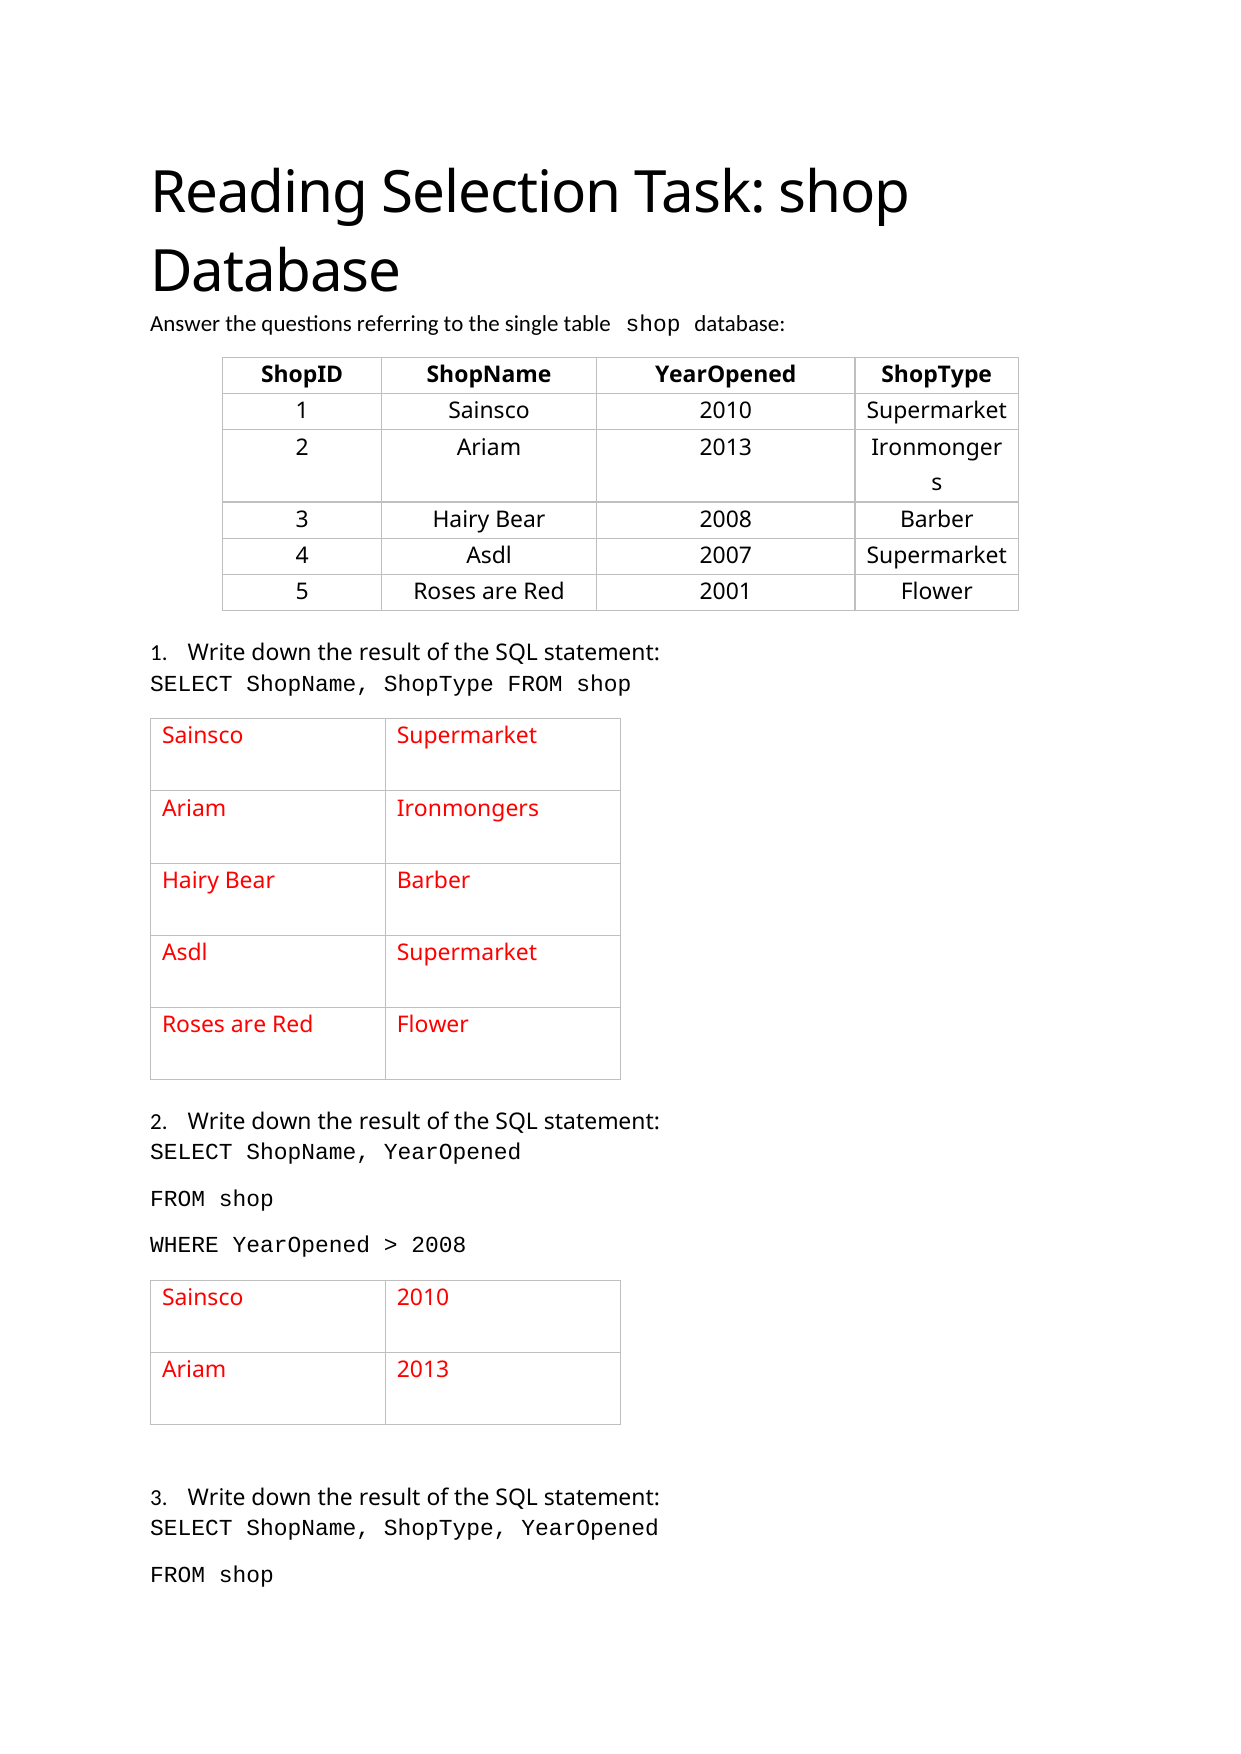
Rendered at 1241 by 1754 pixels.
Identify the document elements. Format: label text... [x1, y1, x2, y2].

table_cell Barber [856, 503, 1018, 538]
list Write down the result of the SQL statement: [150, 1105, 1090, 1136]
table_header YearOpened [597, 358, 854, 393]
table_cell Hairy Bear [382, 503, 596, 538]
table_cell Ironmongers [386, 791, 620, 862]
text WHERE YearOpened > 2008 [150, 1234, 1090, 1259]
table_cell 2007 [597, 539, 854, 574]
table_header Sainsco [151, 1281, 385, 1352]
table_cell Ariam [382, 430, 596, 501]
table_cell 5 [223, 575, 381, 610]
list Write down the result of the SQL statement: [150, 636, 1090, 667]
table_cell 2013 [597, 430, 854, 501]
table_cell Barber [386, 864, 620, 934]
table_header 2010 [386, 1281, 620, 1352]
text FROM shop [150, 1187, 1090, 1213]
table_header ShopType [856, 358, 1018, 393]
table_cell 3 [223, 503, 381, 538]
list Write down the result of the SQL statement: [150, 1481, 1090, 1512]
table_header Supermarket [386, 719, 620, 790]
table_cell Sainsco [382, 394, 596, 429]
table_cell Roses are Red [382, 575, 596, 610]
text SELECT ShopName, ShopType FROM shop [150, 672, 1090, 698]
table_cell Roses are Red [151, 1008, 385, 1079]
table_cell Ariam [151, 1353, 385, 1424]
table_cell Ariam [151, 791, 385, 862]
table_header ShopName [382, 358, 596, 393]
table_cell Flower [856, 575, 1018, 610]
table_cell Supermarket [856, 394, 1018, 429]
table_header Sainsco [151, 719, 385, 790]
table_cell Supermarket [856, 539, 1018, 574]
table_cell 2 [223, 430, 381, 501]
title Reading Selection Task: shop Database [150, 150, 1090, 309]
table_cell Ironmongers [856, 430, 1018, 501]
text SELECT ShopName, YearOpened [150, 1141, 1090, 1167]
table_cell Flower [386, 1008, 620, 1079]
table_cell 2001 [597, 575, 854, 610]
text Answer the questions referring to the single table shop database: [150, 309, 1090, 338]
table_cell 2013 [386, 1353, 620, 1424]
text FROM shop [150, 1563, 1090, 1589]
table_cell 4 [223, 539, 381, 574]
table_header ShopID [223, 358, 381, 393]
table_cell Asdl [151, 936, 385, 1007]
table_cell Asdl [382, 539, 596, 574]
table_cell 2010 [597, 394, 854, 429]
text SELECT ShopName, ShopType, YearOpened [150, 1516, 1090, 1542]
table_cell 2008 [597, 503, 854, 538]
table_cell Supermarket [386, 936, 620, 1007]
table_cell 1 [223, 394, 381, 429]
table_cell Hairy Bear [151, 864, 385, 934]
